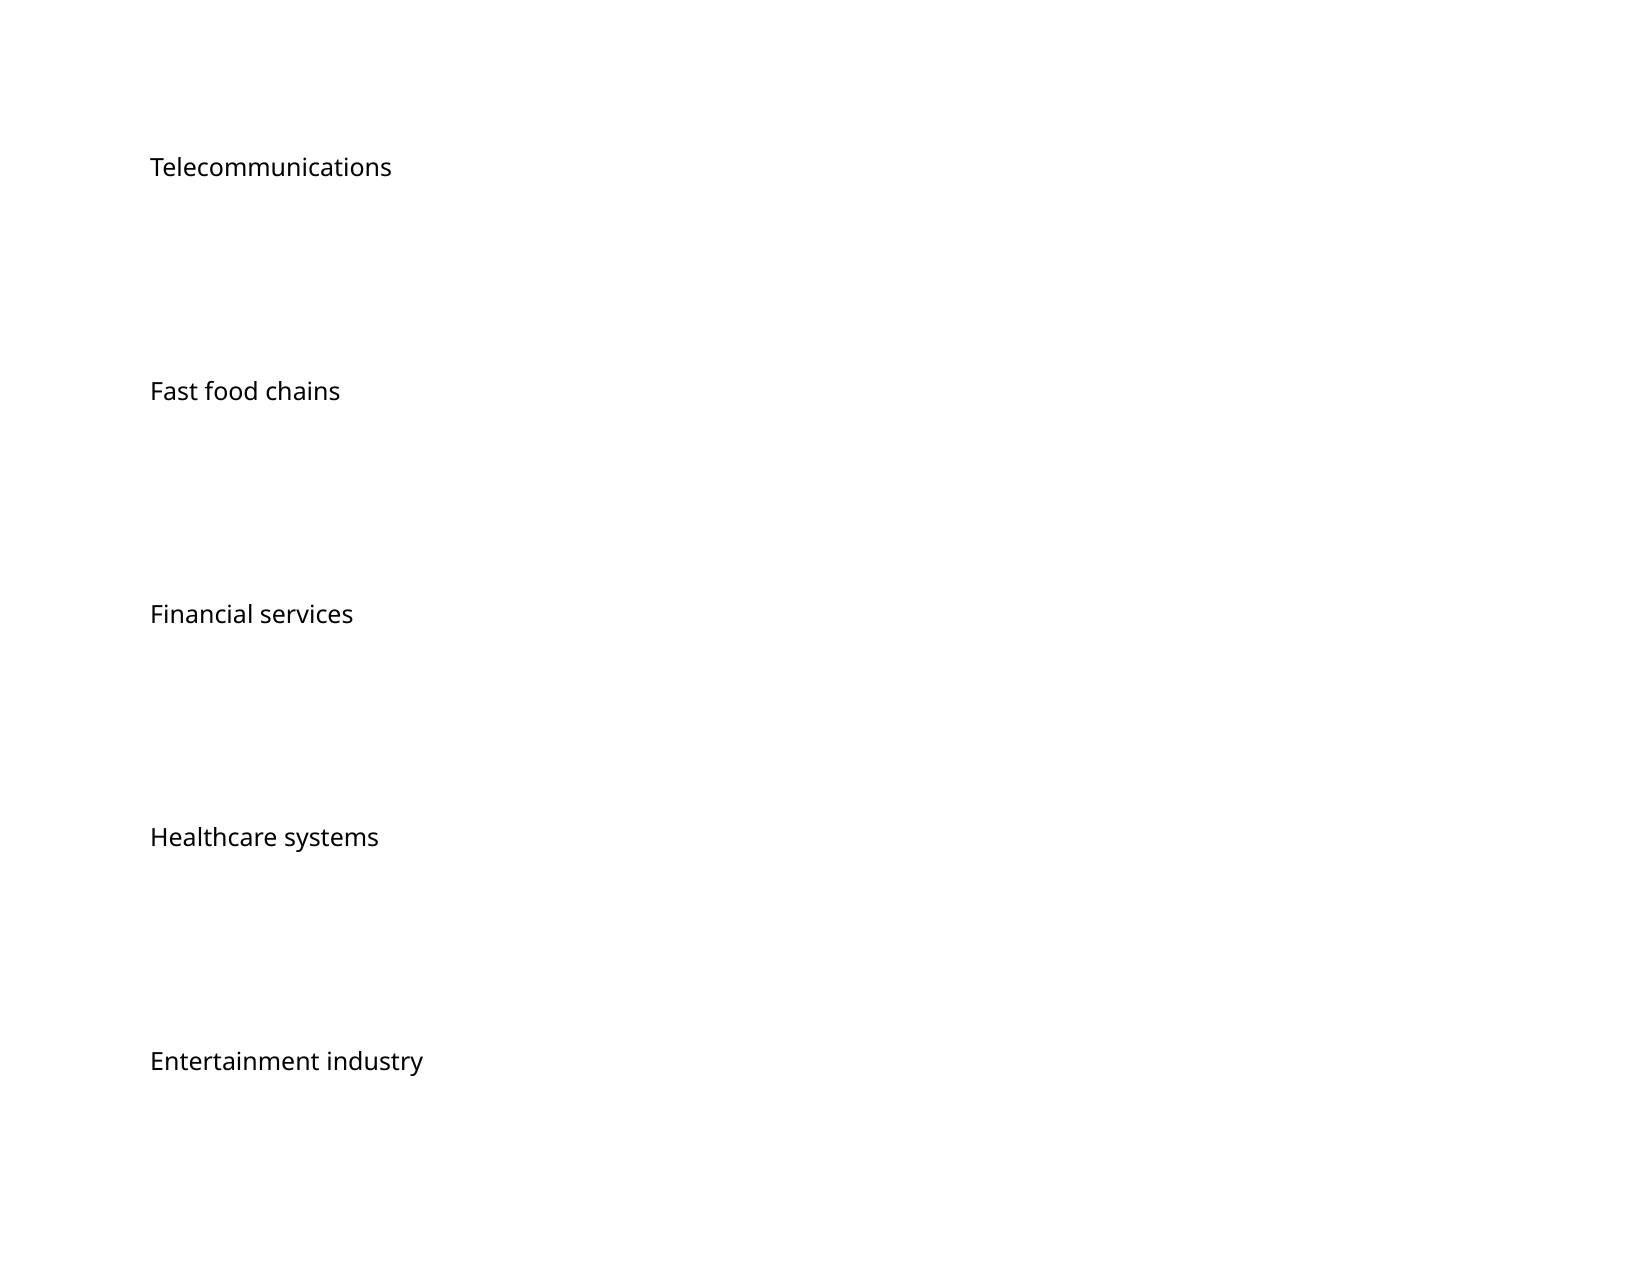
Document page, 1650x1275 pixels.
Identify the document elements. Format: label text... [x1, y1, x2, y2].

text Telecommunications [150, 150, 1500, 184]
text Financial services [150, 597, 1500, 631]
text Entertainment industry [150, 1043, 1500, 1077]
text Fast food chains [150, 373, 1500, 407]
text Healthcare systems [150, 820, 1500, 854]
